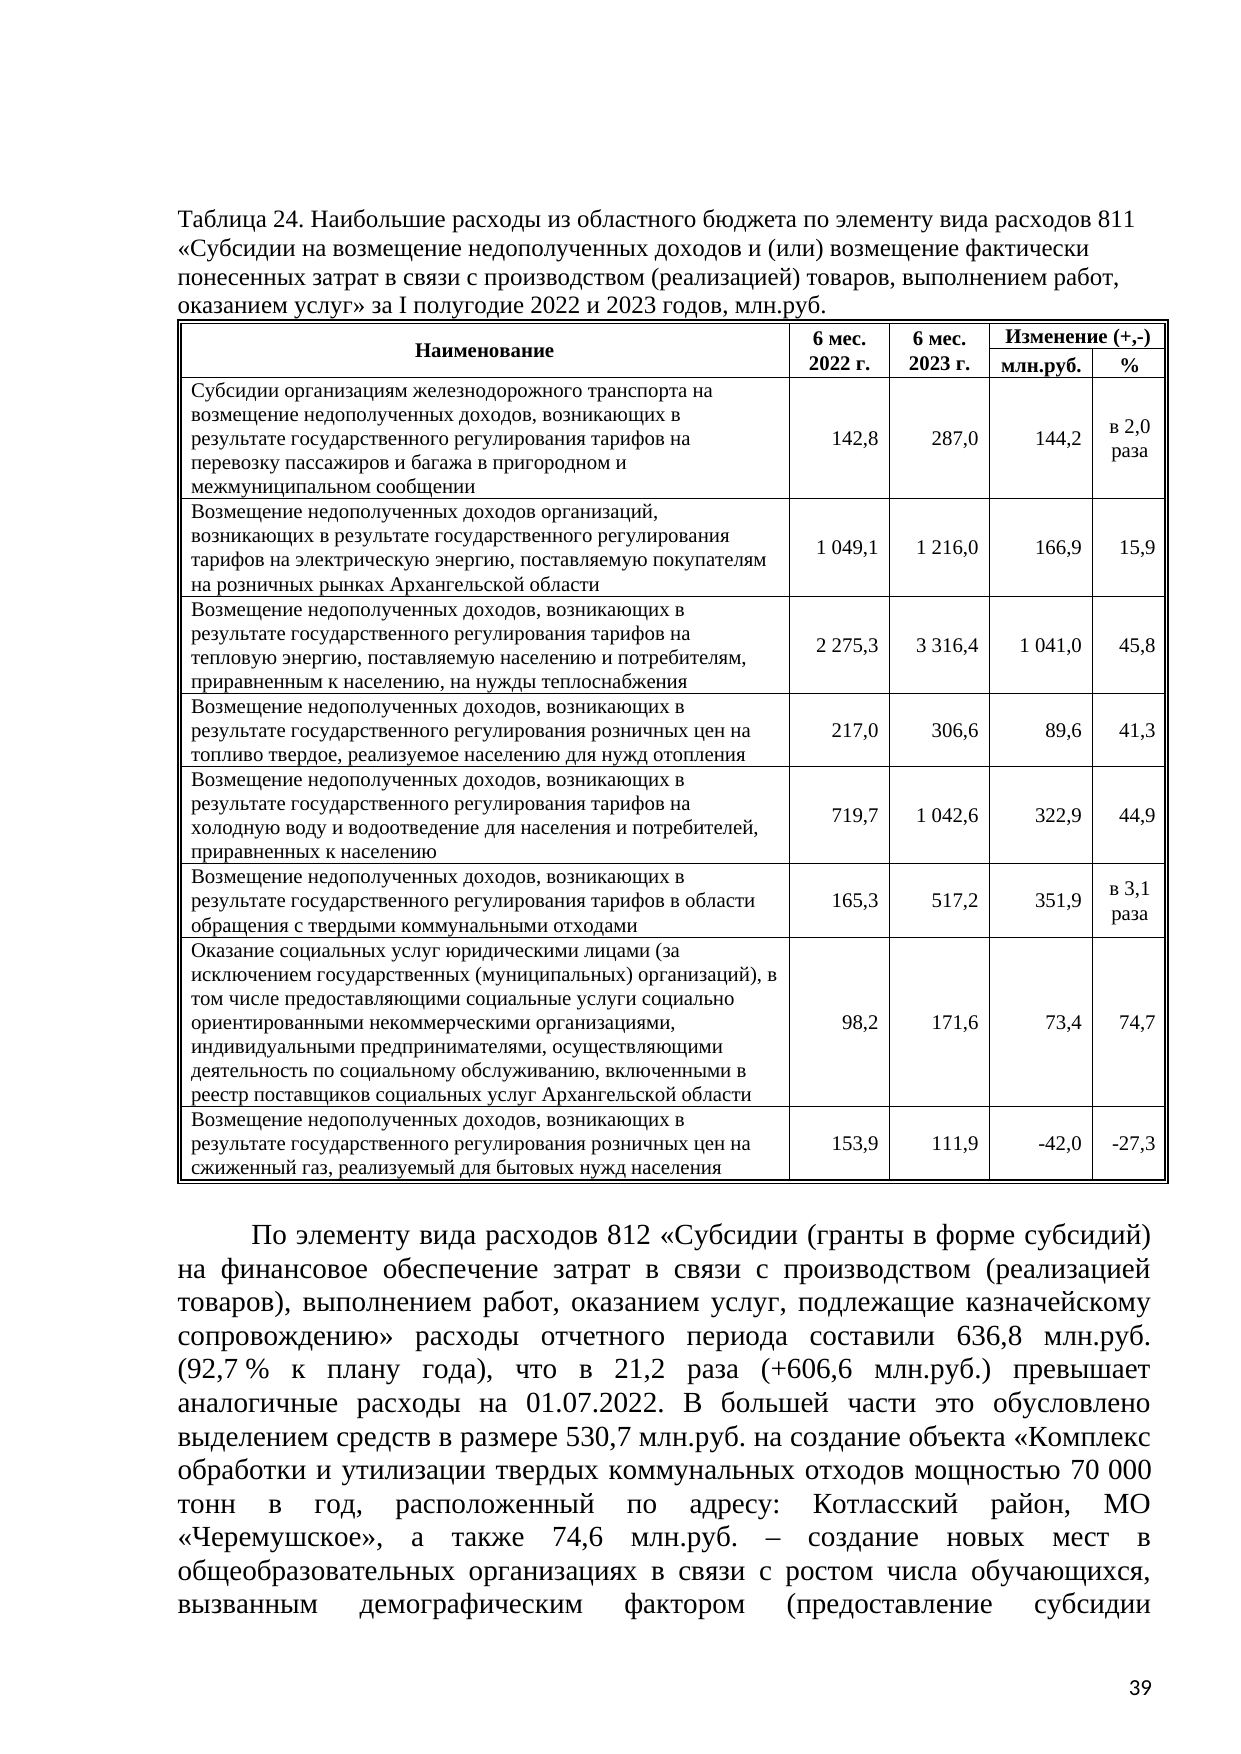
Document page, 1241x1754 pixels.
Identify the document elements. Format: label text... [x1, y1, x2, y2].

table_cell 165,3 [790, 864, 889, 937]
table_cell 287,0 [890, 378, 989, 498]
table_cell Возмещение недополученных доходов, возникающих в результате государственного регулирования тарифов на тепловую энергию, поставляемую населению и потребителям, приравненным к населению, на нужды теплоснабжения [182, 597, 789, 693]
table_cell 41,3 [1093, 694, 1164, 766]
table_cell 217,0 [790, 694, 889, 766]
table_cell 322,9 [990, 767, 1092, 863]
table_header 6 мес. 2023 г. [890, 324, 989, 377]
table_cell в 2,0 раза [1093, 378, 1164, 498]
table_cell -42,0 [990, 1107, 1092, 1179]
table_cell 74,7 [1093, 938, 1164, 1106]
table_cell Возмещение недополученных доходов, возникающих в результате государственного регулирования розничных цен на сжиженный газ, реализуемый для бытовых нужд населения [182, 1107, 789, 1179]
table_cell 306,6 [890, 694, 989, 766]
table_cell 719,7 [790, 767, 889, 863]
table_cell 44,9 [1093, 767, 1164, 863]
table_cell Возмещение недополученных доходов, возникающих в результате государственного регулирования розничных цен на топливо твердое, реализуемое населению для нужд отопления [182, 694, 789, 766]
table_cell млн.руб. [990, 349, 1092, 377]
table_cell 1 041,0 [990, 597, 1092, 693]
table_cell 171,6 [890, 938, 989, 1106]
table_cell -27,3 [1093, 1107, 1164, 1179]
table_cell % [1093, 349, 1164, 377]
table_cell Возмещение недополученных доходов, возникающих в результате государственного регулирования тарифов в области обращения с твердыми коммунальными отходами [182, 864, 789, 937]
table_cell Оказание социальных услуг юридическими лицами (за исключением государственных (муниципальных) организаций), в том числе предоставляющими социальные услуги социально ориентированными некоммерческими организациями, индивидуальными предпринимателями, осуществляющими деятельность по социальному обслуживанию, включенными в реестр поставщиков социальных услуг Архангельской области [182, 938, 789, 1106]
table_cell 2 275,3 [790, 597, 889, 693]
table_cell 144,2 [990, 378, 1092, 498]
table_cell 153,9 [790, 1107, 889, 1179]
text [177, 1217, 1152, 1620]
table_cell 111,9 [890, 1107, 989, 1179]
table_cell 517,2 [890, 864, 989, 937]
table_cell 142,8 [790, 378, 889, 498]
table_cell в 3,1 раза [1093, 864, 1164, 937]
table_cell Субсидии организациям железнодорожного транспорта на возмещение недополученных доходов, возникающих в результате государственного регулирования тарифов на перевозку пассажиров и багажа в пригородном и межмуниципальном сообщении [182, 378, 789, 498]
table_cell 73,4 [990, 938, 1092, 1106]
table_cell Возмещение недополученных доходов, возникающих в результате государственного регулирования тарифов на холодную воду и водоотведение для населения и потребителей, приравненных к населению [182, 767, 789, 863]
table_cell 15,9 [1093, 499, 1164, 596]
table_header Наименование [182, 324, 789, 377]
table_header Изменение (+,-) [990, 324, 1164, 348]
text Таблица 24. Наибольшие расходы из областного бюджета по элементу вида расходов 811 «Субсидии на возмещение недополученных доходов и (или) возмещение фактически понесенных затрат в связи с производством (реализацией) товаров, выполнением работ, оказанием услуг» за I полугодие 2022 и 2023 годов, млн.руб. [177, 204, 1152, 319]
table_cell 45,8 [1093, 597, 1164, 693]
table_cell 351,9 [990, 864, 1092, 937]
table_cell 1 216,0 [890, 499, 989, 596]
table_cell 1 049,1 [790, 499, 889, 596]
table_cell Возмещение недополученных доходов организаций, возникающих в результате государственного регулирования тарифов на электрическую энергию, поставляемую покупателям на розничных рынках Архангельской области [182, 499, 789, 596]
table_cell 3 316,4 [890, 597, 989, 693]
table_cell 98,2 [790, 938, 889, 1106]
table_cell 1 042,6 [890, 767, 989, 863]
table_header 6 мес. 2022 г. [790, 324, 889, 377]
table_cell 166,9 [990, 499, 1092, 596]
table_cell 89,6 [990, 694, 1092, 766]
